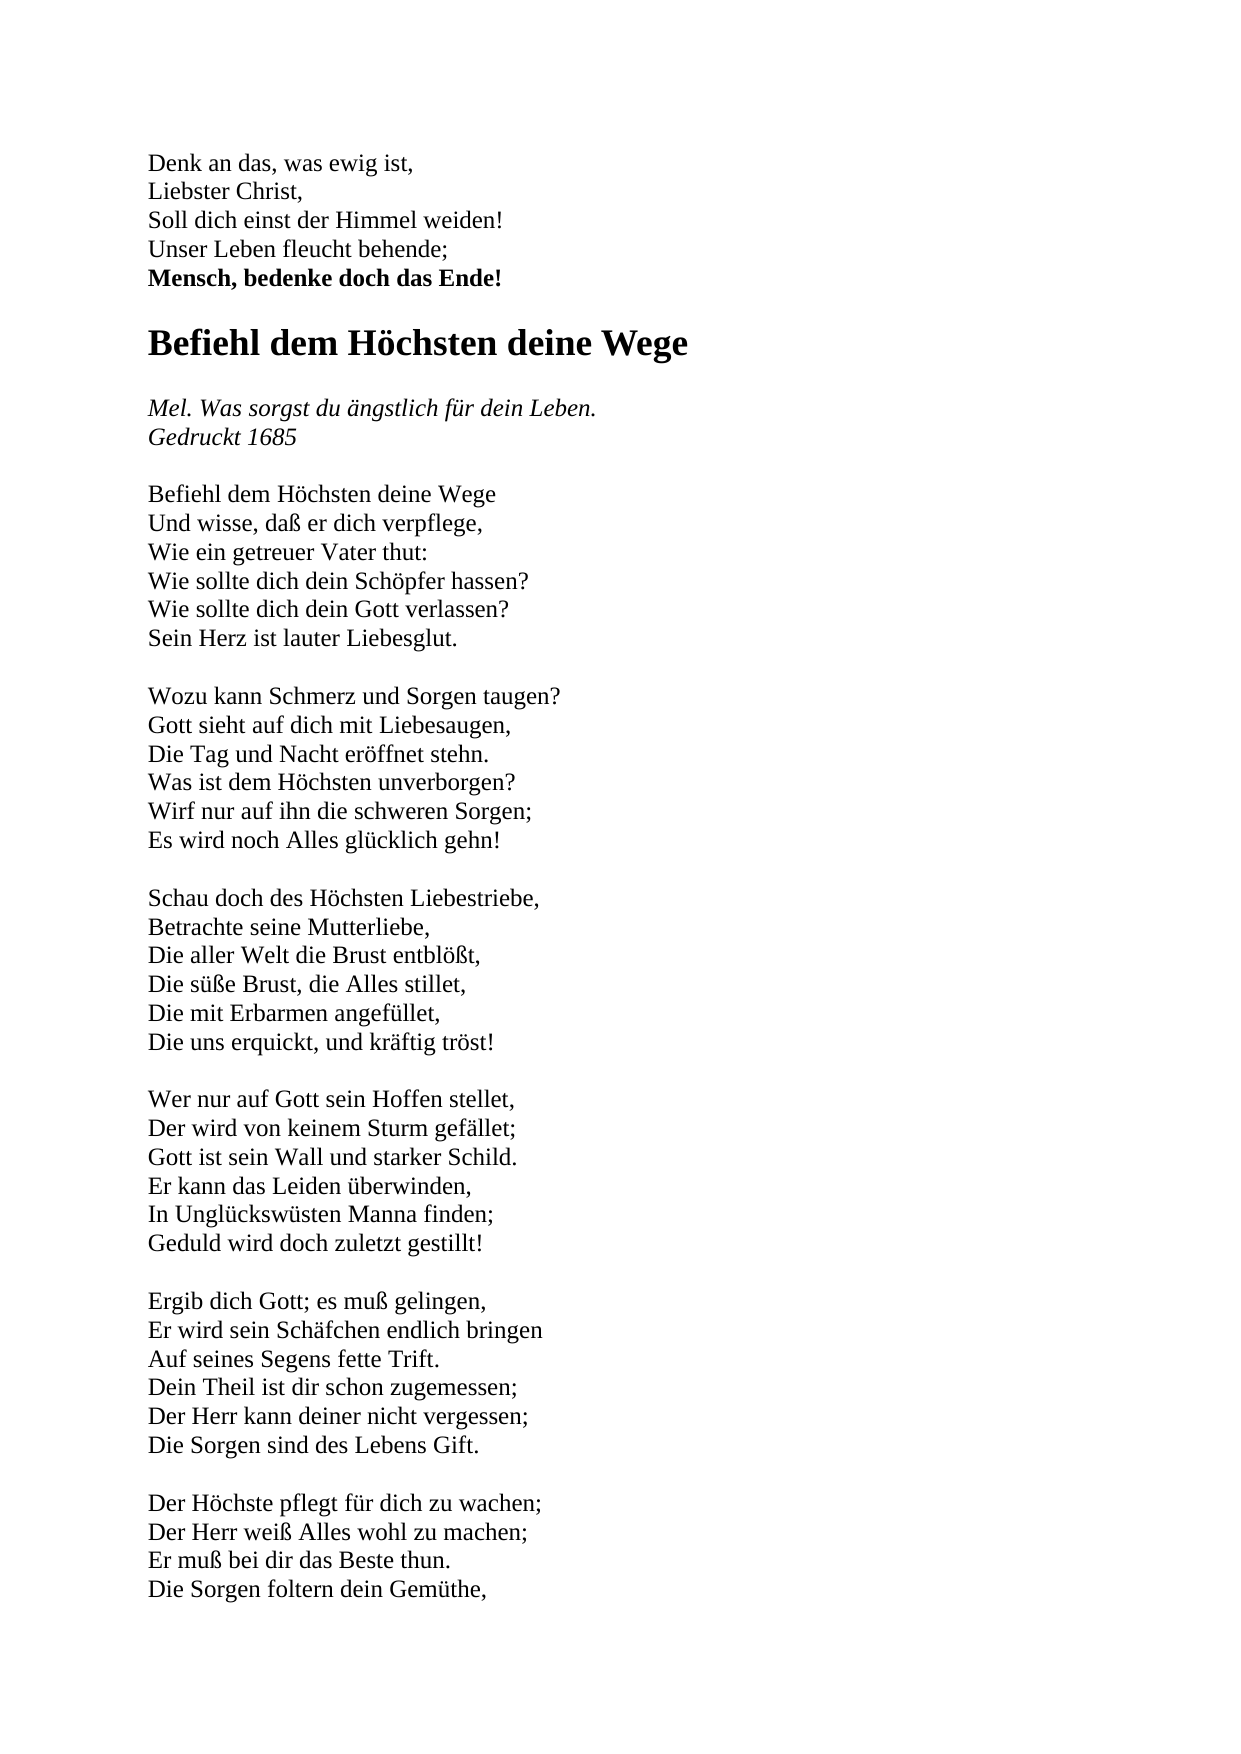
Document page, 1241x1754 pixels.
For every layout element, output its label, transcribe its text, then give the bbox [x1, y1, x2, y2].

text Wer nur auf Gott sein Hoffen stellet, Der wird von keinem Sturm gefället; Gott ist sein Wall und starker Schild. Er kann das Leiden überwinden, In Unglückswüsten Manna finden; Geduld wird doch zuletzt gestillt! [148, 1084, 1093, 1257]
text Wozu kann Schmerz und Sorgen taugen? Gott sieht auf dich mit Liebesaugen, Die Tag und Nacht eröffnet stehn. Was ist dem Höchsten unverborgen? Wirf nur auf ihn die schweren Sorgen; Es wird noch Alles glücklich gehn! [148, 681, 1093, 854]
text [148, 1488, 1093, 1603]
text Ergib dich Gott; es muß gelingen, Er wird sein Schäfchen endlich bringen Auf seines Segens fette Trift. Dein Theil ist dir schon zugemessen; Der Herr kann deiner nicht vergessen; Die Sorgen sind des Lebens Gift. [148, 1286, 1093, 1459]
text Mel. Was sorgst du ängstlich für dein Leben. Gedruckt 1685 [148, 393, 1093, 450]
text Befiehl dem Höchsten deine Wege Und wisse, daß er dich verpflege, Wie ein getreuer Vater thut: Wie sollte dich dein Schöpfer hassen? Wie sollte dich dein Gott verlassen? Sein Herz ist lauter Liebesglut. [148, 479, 1093, 652]
subtitle Befiehl dem Höchsten deine Wege [148, 321, 1093, 364]
text Schau doch des Höchsten Liebestriebe, Betrachte seine Mutterliebe, Die aller Welt die Brust entblößt, Die süße Brust, die Alles stillet, Die mit Erbarmen angefüllet, Die uns erquickt, und kräftig tröst! [148, 883, 1093, 1055]
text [148, 148, 1093, 291]
